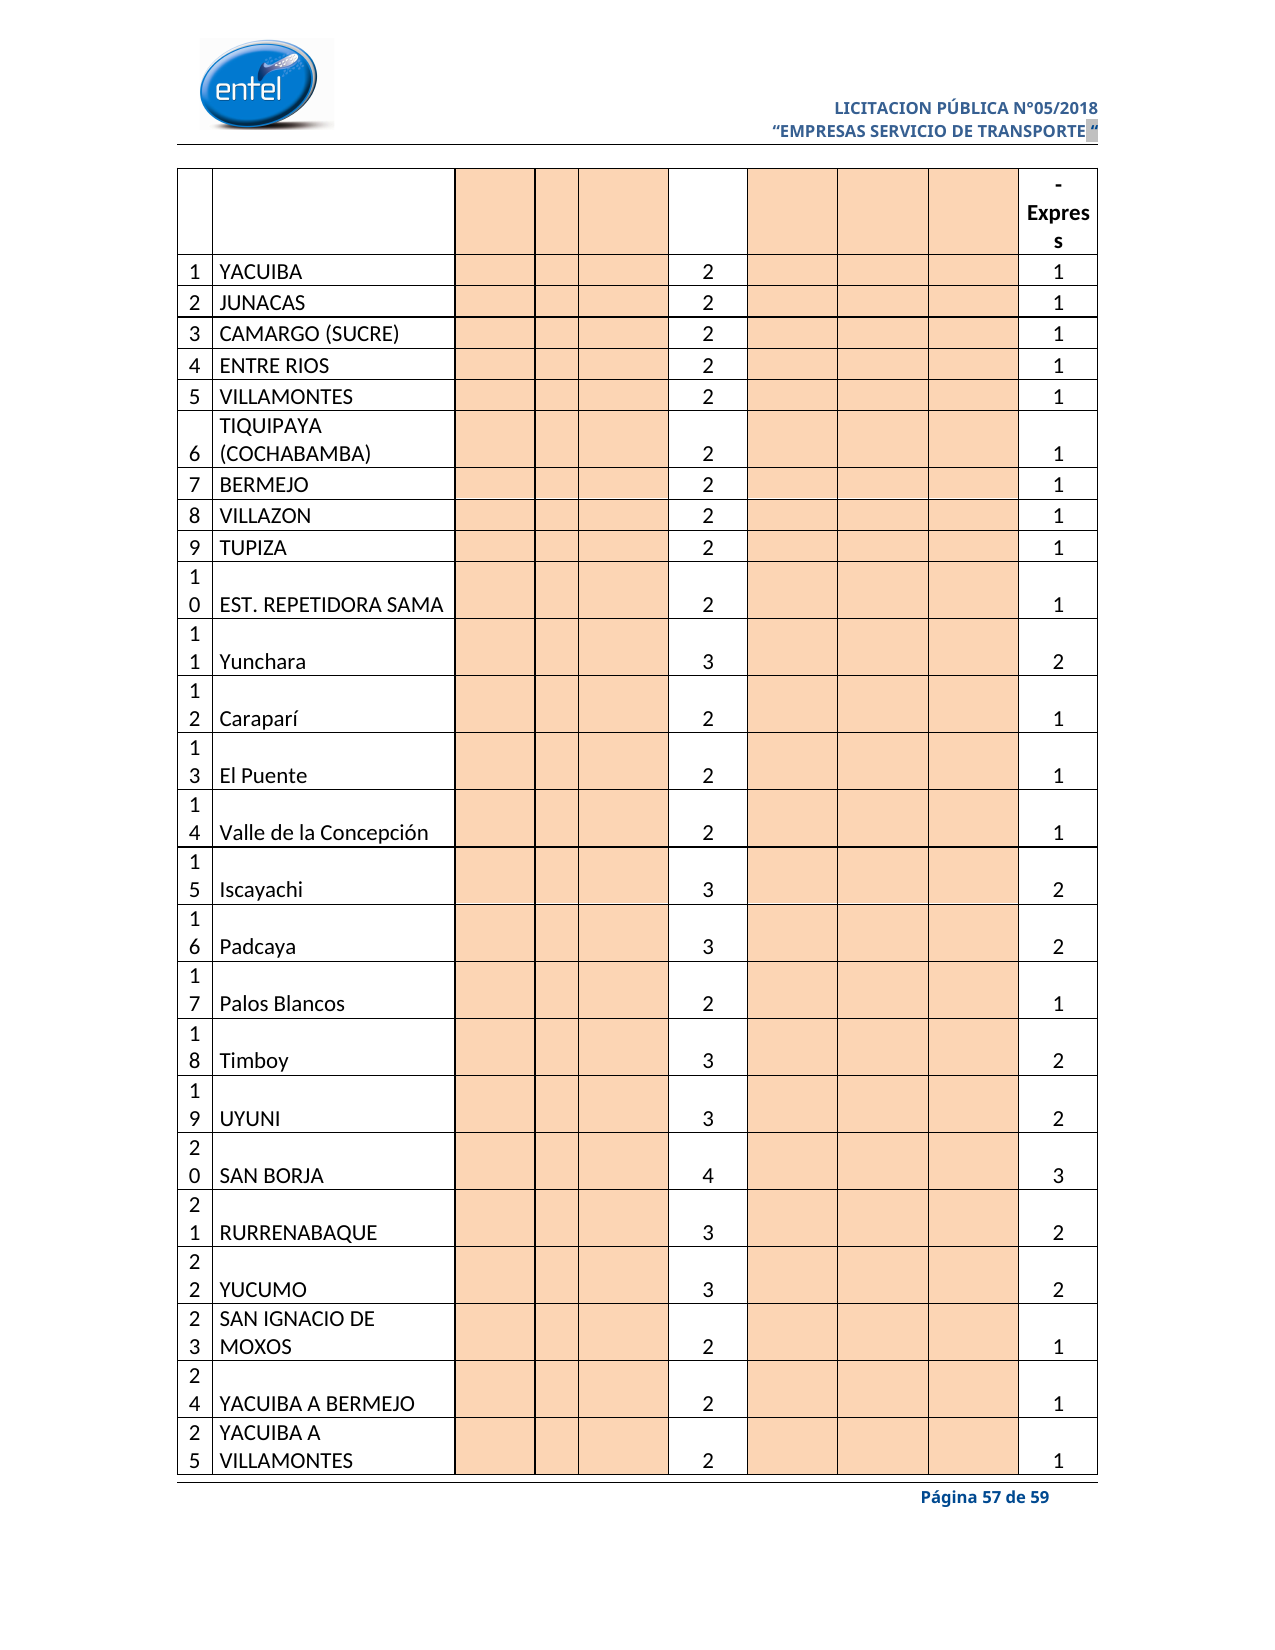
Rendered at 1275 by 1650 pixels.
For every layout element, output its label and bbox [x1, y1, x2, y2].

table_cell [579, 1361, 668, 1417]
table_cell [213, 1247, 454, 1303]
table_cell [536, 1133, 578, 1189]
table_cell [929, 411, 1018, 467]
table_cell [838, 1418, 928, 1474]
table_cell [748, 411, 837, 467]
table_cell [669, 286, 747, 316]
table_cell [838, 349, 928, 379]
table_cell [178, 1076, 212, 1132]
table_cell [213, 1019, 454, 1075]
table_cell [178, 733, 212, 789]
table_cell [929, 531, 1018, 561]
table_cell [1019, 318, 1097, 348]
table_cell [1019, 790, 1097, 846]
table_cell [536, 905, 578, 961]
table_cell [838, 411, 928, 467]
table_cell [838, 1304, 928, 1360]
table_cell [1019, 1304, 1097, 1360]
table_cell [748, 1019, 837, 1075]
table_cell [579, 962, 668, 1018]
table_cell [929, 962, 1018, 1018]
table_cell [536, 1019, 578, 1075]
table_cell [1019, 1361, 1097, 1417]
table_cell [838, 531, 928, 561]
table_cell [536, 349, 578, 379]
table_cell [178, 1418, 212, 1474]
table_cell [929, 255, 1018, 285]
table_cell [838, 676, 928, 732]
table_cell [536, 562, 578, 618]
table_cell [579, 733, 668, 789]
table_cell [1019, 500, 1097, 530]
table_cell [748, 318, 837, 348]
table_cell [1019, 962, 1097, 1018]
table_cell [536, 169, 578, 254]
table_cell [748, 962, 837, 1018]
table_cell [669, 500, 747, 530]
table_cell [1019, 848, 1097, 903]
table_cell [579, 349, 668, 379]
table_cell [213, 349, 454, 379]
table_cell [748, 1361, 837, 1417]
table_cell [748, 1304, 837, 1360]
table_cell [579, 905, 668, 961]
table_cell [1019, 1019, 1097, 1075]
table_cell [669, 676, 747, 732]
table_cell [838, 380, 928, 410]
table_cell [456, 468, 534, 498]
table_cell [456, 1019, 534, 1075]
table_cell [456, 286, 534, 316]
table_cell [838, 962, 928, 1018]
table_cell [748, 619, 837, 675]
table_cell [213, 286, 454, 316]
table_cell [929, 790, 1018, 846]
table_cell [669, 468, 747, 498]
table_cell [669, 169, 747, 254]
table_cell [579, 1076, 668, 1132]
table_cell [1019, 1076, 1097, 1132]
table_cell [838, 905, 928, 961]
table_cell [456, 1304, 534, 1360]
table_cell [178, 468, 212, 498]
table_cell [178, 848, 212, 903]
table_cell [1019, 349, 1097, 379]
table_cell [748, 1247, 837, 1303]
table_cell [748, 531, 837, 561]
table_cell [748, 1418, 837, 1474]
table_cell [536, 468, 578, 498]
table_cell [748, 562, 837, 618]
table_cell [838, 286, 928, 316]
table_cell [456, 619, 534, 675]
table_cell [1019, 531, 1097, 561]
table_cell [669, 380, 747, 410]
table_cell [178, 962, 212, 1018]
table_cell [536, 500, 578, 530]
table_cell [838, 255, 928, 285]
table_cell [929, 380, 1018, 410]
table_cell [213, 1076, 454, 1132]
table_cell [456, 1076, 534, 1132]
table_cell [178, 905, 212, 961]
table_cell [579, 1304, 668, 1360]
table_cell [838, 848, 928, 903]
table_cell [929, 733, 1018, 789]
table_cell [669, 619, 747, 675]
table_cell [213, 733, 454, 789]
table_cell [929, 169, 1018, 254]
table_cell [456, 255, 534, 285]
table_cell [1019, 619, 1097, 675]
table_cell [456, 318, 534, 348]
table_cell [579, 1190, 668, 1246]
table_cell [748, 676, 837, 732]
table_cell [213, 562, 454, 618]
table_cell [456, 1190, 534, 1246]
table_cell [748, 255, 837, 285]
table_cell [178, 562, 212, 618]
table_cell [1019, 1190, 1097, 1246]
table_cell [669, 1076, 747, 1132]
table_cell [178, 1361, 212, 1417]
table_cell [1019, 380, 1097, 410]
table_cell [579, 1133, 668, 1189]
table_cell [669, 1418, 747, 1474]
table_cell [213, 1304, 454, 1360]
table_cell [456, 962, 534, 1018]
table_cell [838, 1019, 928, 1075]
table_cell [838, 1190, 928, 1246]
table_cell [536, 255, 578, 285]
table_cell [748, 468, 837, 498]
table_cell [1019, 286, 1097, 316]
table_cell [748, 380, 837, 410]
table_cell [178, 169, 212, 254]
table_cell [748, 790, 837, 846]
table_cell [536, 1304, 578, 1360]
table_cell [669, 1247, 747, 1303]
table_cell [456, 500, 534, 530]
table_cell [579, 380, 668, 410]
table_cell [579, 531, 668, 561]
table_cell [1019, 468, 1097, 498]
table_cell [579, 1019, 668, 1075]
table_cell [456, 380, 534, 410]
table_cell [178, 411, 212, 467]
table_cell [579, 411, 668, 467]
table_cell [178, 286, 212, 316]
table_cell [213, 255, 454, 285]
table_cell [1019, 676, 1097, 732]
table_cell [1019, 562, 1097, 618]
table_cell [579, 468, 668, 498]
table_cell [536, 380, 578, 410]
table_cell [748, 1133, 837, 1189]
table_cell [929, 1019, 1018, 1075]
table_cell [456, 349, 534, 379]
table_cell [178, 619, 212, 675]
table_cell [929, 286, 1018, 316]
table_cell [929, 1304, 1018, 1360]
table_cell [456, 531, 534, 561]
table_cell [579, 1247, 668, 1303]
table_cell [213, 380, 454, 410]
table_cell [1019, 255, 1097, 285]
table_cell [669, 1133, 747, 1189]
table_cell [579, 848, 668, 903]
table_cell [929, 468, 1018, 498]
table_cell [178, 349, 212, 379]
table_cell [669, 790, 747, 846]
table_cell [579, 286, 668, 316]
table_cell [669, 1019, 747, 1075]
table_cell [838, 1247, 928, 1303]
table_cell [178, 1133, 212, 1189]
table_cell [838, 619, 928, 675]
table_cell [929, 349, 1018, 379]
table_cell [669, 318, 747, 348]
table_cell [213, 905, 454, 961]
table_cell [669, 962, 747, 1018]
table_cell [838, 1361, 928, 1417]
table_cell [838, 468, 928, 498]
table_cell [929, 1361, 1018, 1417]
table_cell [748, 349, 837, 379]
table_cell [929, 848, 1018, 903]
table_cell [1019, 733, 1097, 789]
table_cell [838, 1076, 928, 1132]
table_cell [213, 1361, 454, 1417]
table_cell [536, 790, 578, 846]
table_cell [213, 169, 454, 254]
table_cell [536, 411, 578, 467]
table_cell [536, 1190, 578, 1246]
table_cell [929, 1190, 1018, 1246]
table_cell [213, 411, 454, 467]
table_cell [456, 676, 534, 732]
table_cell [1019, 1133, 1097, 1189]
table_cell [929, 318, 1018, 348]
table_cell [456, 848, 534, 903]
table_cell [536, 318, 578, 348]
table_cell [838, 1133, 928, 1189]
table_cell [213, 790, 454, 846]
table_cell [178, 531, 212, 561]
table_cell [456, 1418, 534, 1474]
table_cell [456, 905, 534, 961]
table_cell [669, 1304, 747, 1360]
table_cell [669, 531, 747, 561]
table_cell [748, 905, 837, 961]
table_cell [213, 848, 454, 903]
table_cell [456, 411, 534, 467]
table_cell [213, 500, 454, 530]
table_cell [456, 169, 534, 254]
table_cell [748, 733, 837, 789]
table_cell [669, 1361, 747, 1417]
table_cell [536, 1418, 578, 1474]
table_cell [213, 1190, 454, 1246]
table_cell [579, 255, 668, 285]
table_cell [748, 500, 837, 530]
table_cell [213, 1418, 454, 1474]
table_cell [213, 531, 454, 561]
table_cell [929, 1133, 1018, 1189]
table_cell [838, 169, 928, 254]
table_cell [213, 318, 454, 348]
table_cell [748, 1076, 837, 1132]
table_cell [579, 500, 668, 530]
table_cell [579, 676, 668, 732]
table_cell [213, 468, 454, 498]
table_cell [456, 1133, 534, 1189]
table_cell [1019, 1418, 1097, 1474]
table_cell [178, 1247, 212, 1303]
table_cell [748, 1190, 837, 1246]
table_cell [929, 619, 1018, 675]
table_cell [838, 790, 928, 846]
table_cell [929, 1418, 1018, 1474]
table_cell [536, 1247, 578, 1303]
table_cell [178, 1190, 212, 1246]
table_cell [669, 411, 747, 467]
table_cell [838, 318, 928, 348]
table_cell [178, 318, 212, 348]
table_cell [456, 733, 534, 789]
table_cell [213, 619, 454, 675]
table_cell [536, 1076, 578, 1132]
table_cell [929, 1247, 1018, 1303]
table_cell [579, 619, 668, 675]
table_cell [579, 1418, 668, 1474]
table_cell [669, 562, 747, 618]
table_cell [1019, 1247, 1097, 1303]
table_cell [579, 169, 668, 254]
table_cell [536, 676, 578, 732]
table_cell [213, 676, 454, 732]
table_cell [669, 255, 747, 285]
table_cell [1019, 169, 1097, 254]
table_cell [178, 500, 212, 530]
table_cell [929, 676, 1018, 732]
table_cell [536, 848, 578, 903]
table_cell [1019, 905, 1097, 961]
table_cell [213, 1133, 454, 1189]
picture [199, 38, 335, 130]
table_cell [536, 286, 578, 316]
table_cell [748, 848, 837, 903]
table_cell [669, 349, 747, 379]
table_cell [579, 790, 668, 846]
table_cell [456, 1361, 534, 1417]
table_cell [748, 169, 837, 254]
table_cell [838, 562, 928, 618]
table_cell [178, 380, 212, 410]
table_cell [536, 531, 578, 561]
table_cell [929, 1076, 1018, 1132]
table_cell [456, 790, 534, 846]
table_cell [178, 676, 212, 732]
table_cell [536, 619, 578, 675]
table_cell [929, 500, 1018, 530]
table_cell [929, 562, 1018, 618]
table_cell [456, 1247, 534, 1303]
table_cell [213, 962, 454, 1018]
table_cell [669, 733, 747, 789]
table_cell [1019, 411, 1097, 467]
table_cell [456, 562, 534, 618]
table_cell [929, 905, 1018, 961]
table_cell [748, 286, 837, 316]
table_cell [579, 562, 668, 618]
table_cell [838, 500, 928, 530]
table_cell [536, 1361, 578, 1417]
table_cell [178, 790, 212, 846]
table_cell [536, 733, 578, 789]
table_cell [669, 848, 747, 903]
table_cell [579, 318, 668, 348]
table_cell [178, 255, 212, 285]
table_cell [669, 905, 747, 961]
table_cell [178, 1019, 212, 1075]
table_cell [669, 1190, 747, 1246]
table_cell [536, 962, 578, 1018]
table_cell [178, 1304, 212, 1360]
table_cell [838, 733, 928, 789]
